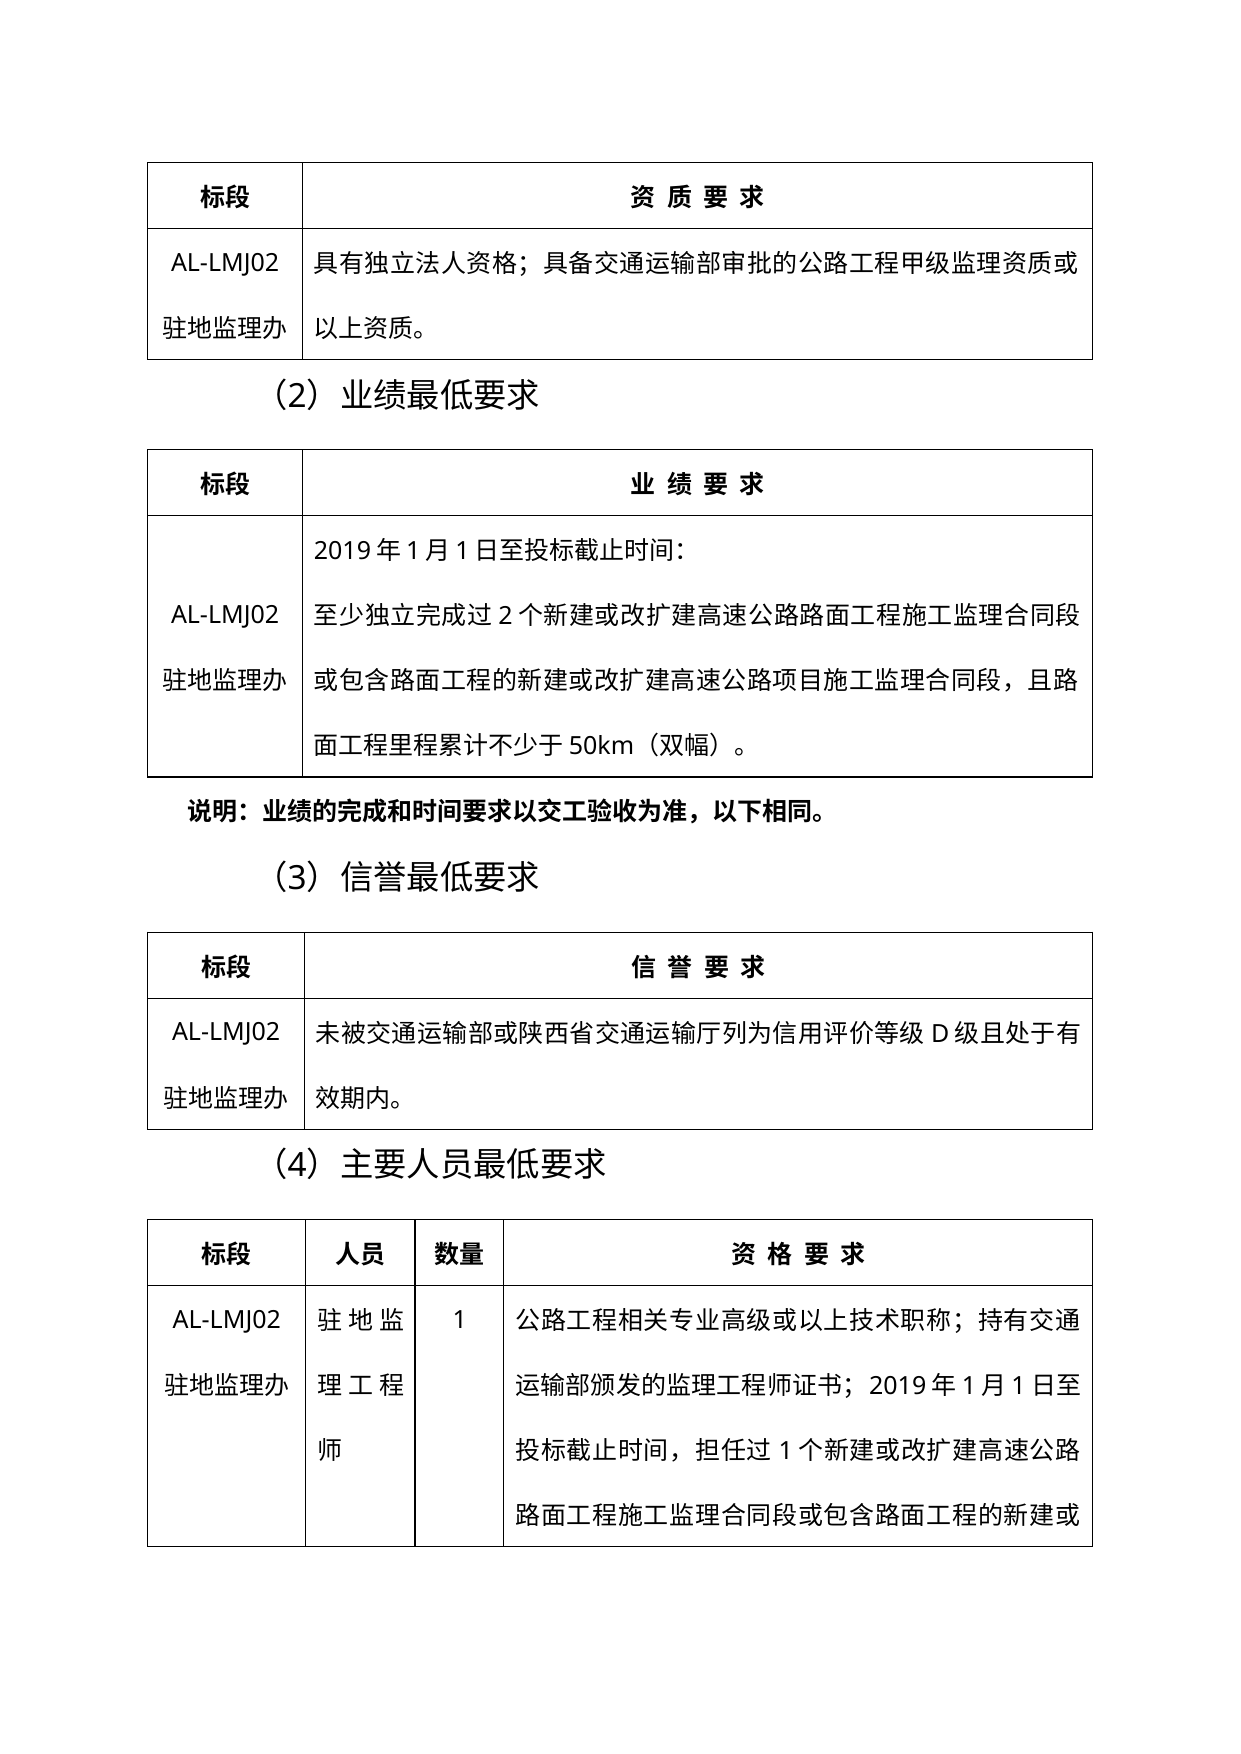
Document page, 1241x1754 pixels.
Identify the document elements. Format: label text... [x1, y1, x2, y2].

text （3）信誉最低要求 [187, 842, 1053, 907]
table_cell 未被交通运输部或陕西省交通运输厅列为信用评价等级D级且处于有效期内。 [305, 999, 1092, 1129]
table_header 人员 [306, 1220, 414, 1285]
text （2）业绩最低要求 [187, 360, 1053, 425]
table_header 资 质 要 求 [303, 163, 1092, 228]
table_cell 具有独立法人资格；具备交通运输部审批的公路工程甲级监理资质或以上资质。 [303, 229, 1092, 359]
table_cell AL-LMJ02驻地监理办 [148, 999, 304, 1129]
table_cell AL-LMJ02驻地监理办 [148, 1286, 305, 1546]
table_header 标段 [148, 450, 302, 515]
table_header 标段 [148, 1220, 305, 1285]
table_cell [504, 1286, 1092, 1546]
table_cell 1 [416, 1286, 503, 1546]
table_cell 驻地监理工程师 [306, 1286, 414, 1546]
table_header 标段 [148, 163, 302, 228]
table_cell 2019年1月1日至投标截止时间： 至少独立完成过2个新建或改扩建高速公路路面工程施工监理合同段或包含路面工程的新建或改扩建高速公路项目施工监理合同段，且路面工程里程累计不少于50km（双幅）。 [303, 516, 1092, 776]
table_header 标段 [148, 933, 304, 998]
table_header 信 誉 要 求 [305, 933, 1092, 998]
table_cell AL-LMJ02驻地监理办 [148, 516, 302, 776]
text （4）主要人员最低要求 [187, 1130, 1053, 1195]
table_header 业 绩 要 求 [303, 450, 1092, 515]
text 说明：业绩的完成和时间要求以交工验收为准，以下相同。 [187, 778, 1053, 842]
table_header 数量 [416, 1220, 503, 1285]
table_cell AL-LMJ02驻地监理办 [148, 229, 302, 359]
table_header 资 格 要 求 [504, 1220, 1092, 1285]
